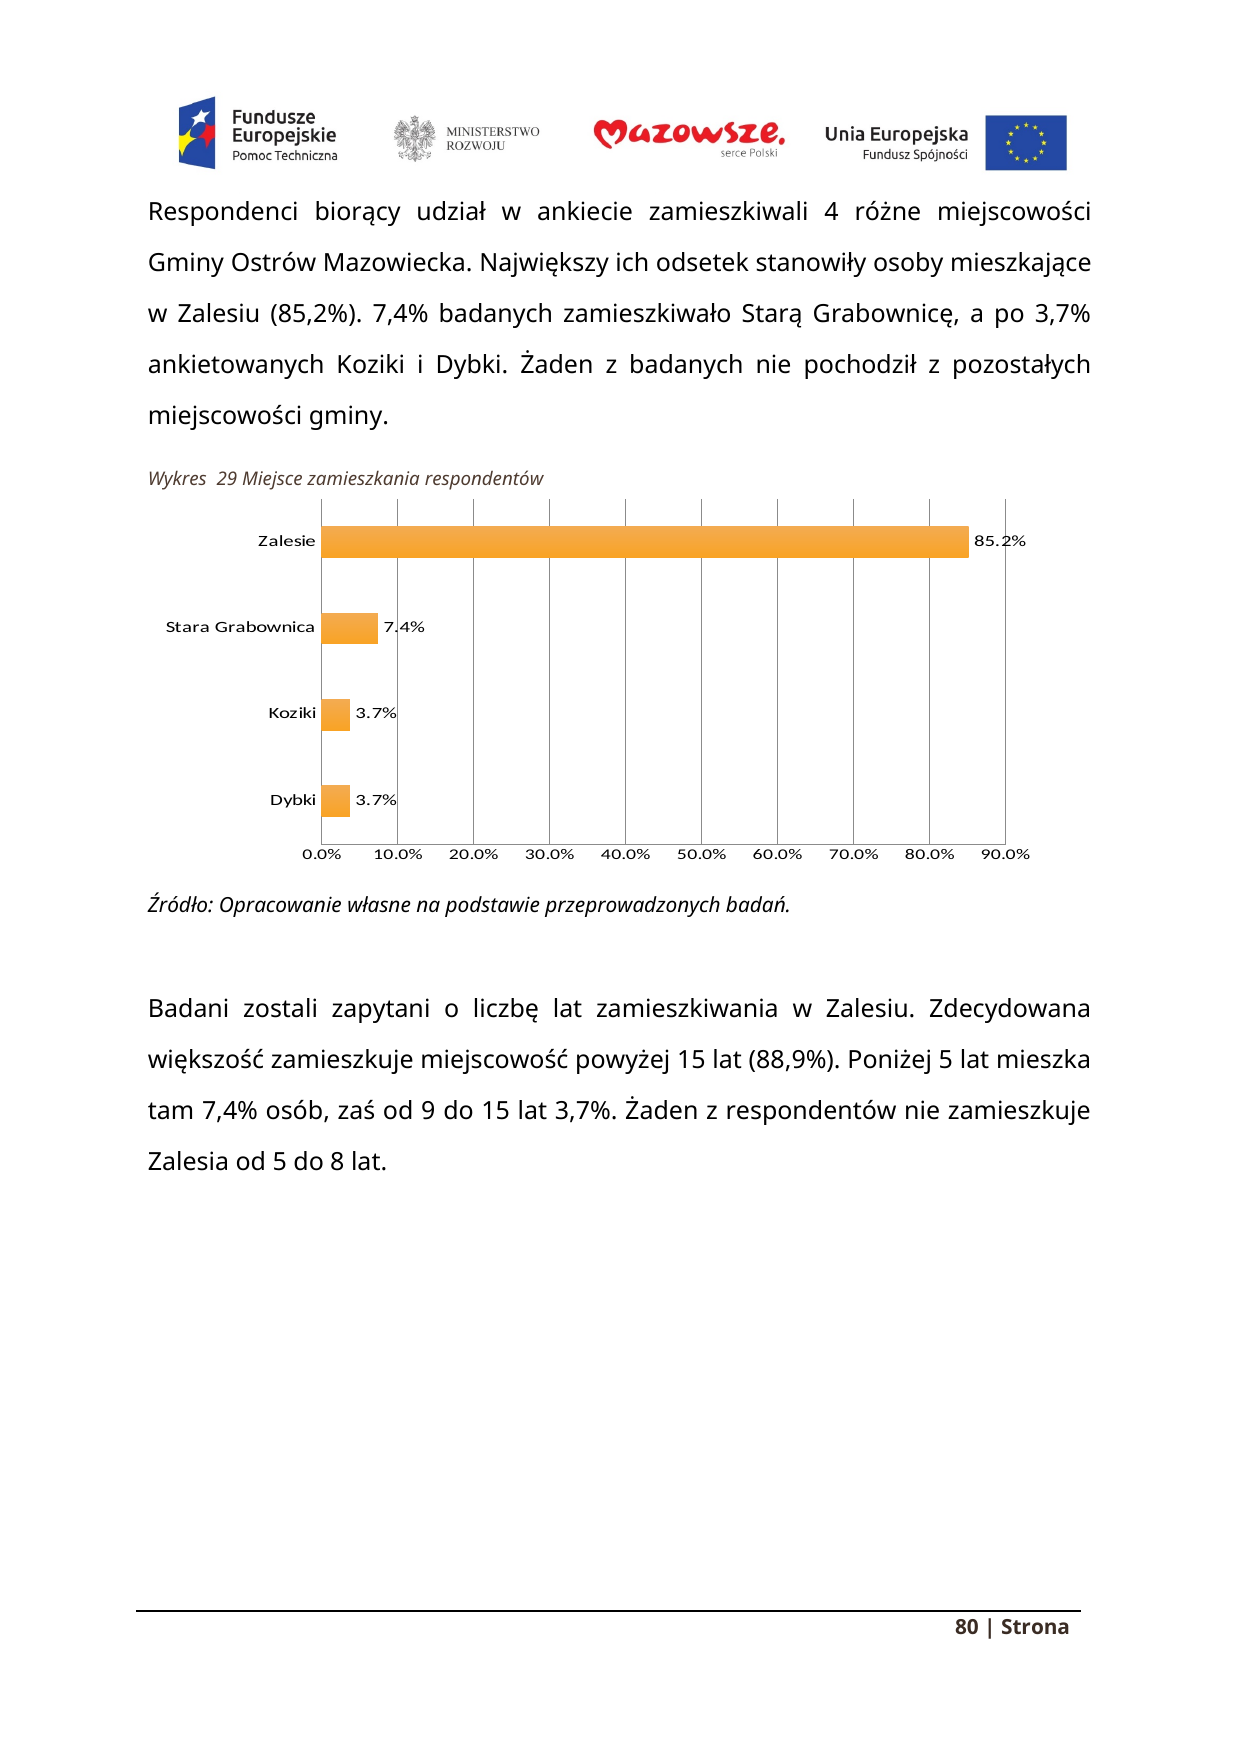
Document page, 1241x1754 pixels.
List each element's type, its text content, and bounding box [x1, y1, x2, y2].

picture [147, 73, 1093, 194]
text Respondenci biorący udział w ankiecie zamieszkiwali 4 różne miejscowości Gminy Ostrów Mazowiecka. Największy ich odsetek stanowiły osoby mieszkające w Zalesiu (85,2%). 7,4% badanych zamieszkiwało Starą Grabownicę, a po 3,7% ankietowanych Koziki i Dybki. Żaden z badanych nie pochodził z pozostałych miejscowości gminy. [148, 194, 1092, 432]
text Badani zostali zapytani o liczbę lat zamieszkiwania w Zalesiu. Zdecydowana większość zamieszkuje miejscowość powyżej 15 lat (88,9%). Poniżej 5 lat mieszka tam 7,4% osób, zaś od 9 do 15 lat 3,7%. Żaden z respondentów nie zamieszkuje Zalesia od 5 do 8 lat. [148, 991, 1092, 1178]
text Źródło: Opracowanie własne na podstawie przeprowadzonych badań. [148, 890, 1092, 919]
text Wykres 29 Miejsce zamieszkania respondentów [148, 466, 1092, 491]
